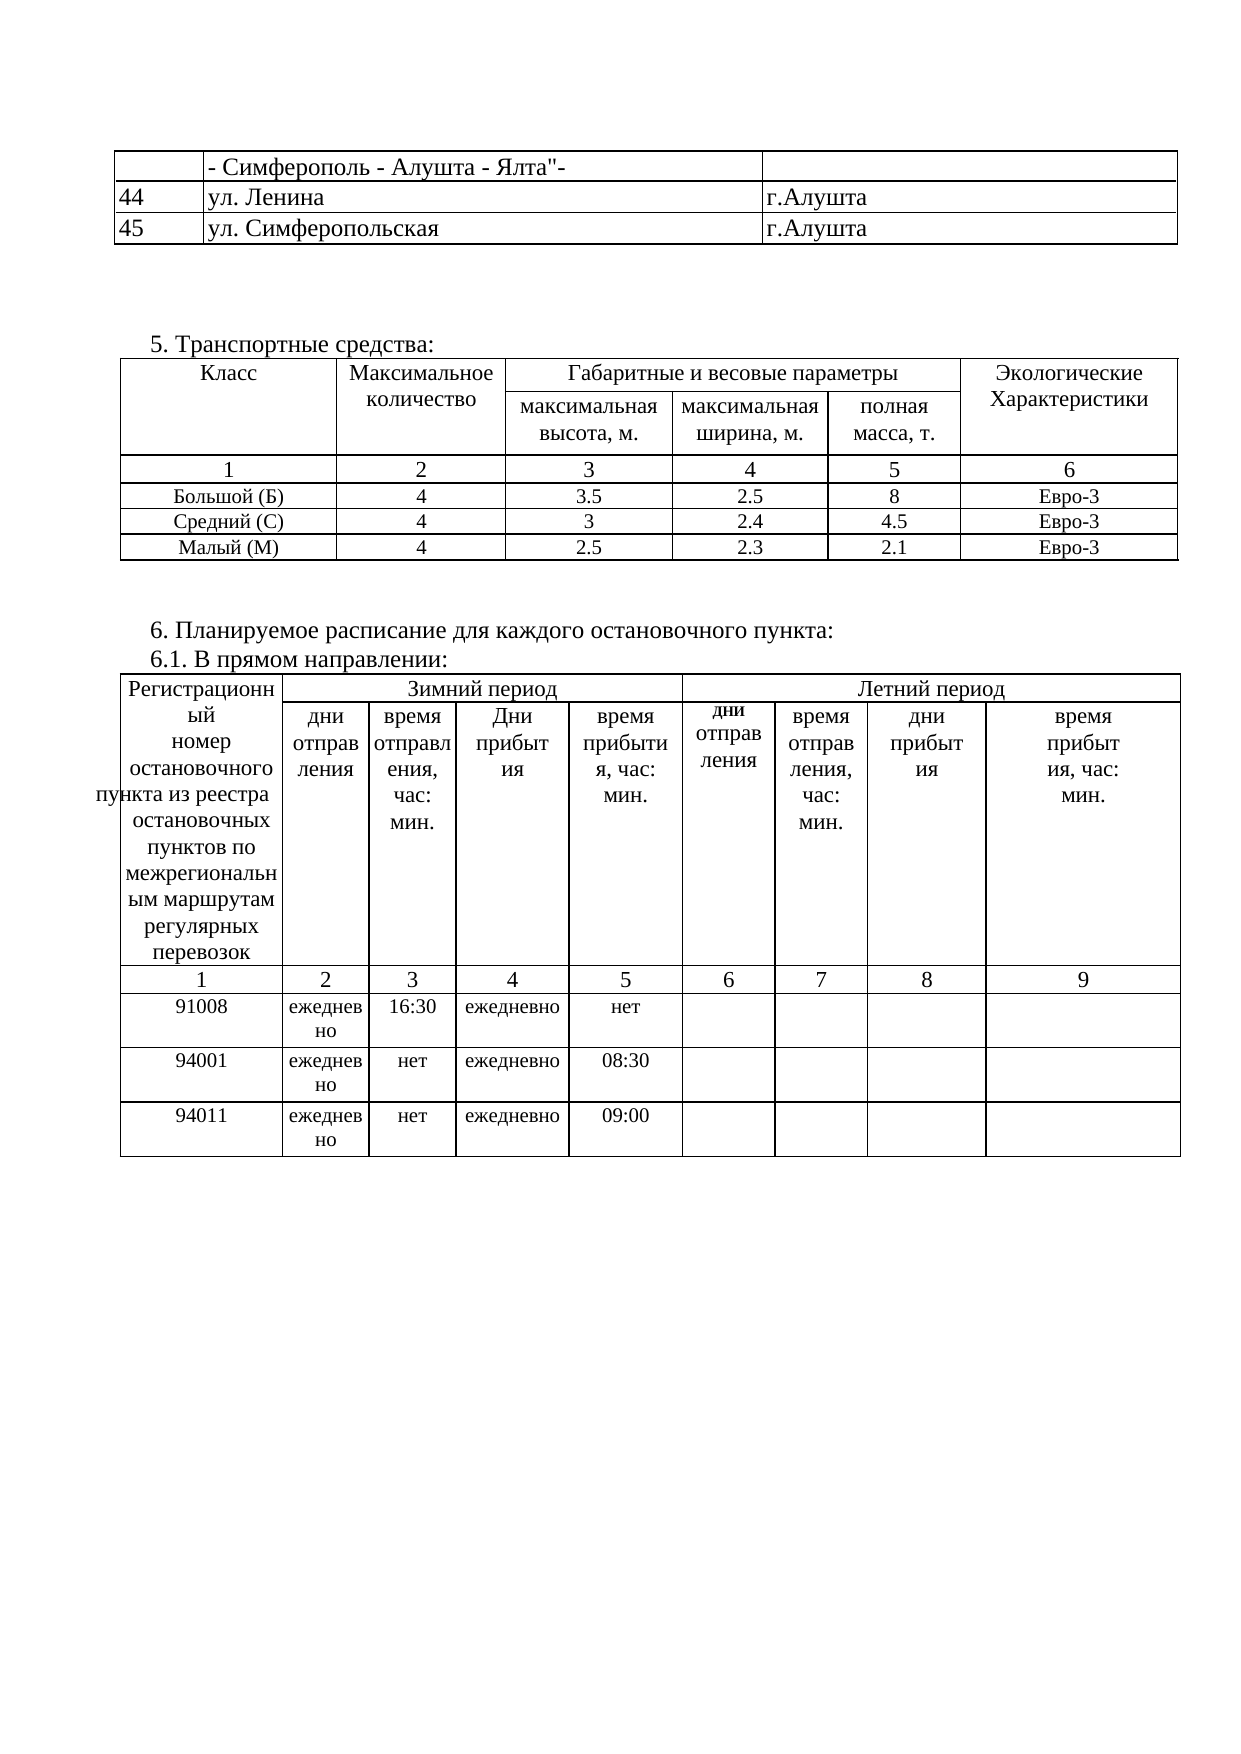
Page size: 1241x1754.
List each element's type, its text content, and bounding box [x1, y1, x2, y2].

table_cell 94011 [121, 1103, 282, 1156]
table_cell Евро-3 [961, 535, 1177, 559]
text 6. Планируемое расписание для каждого остановочного пункта: [150, 616, 1090, 644]
table_cell 6 [683, 966, 774, 992]
table_cell 3 [506, 509, 672, 533]
table_cell [683, 1048, 774, 1101]
table_cell 4 [337, 484, 505, 508]
table_cell дни отправ ления [283, 703, 368, 964]
table_cell [868, 1103, 985, 1156]
table_cell Средний (С) [121, 509, 336, 533]
table_cell Большой (Б) [121, 484, 336, 508]
table_cell ежедневно [283, 1048, 368, 1101]
text 6.1. В прямом направлении: [150, 644, 1090, 673]
table_cell ежедневно [457, 1103, 568, 1156]
table_cell 09:00 [570, 1103, 682, 1156]
table_cell 7 [776, 966, 867, 992]
table_header Регистрационный номер остановочного пункта из реестра остановочных пунктов по межрегиональным маршрутам регулярных перевозок [121, 675, 282, 964]
table_cell 2 [337, 456, 505, 482]
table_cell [204, 152, 762, 180]
table_cell 3.5 [506, 484, 672, 508]
table_header Максимальное количество [337, 359, 505, 454]
table_cell [987, 1103, 1180, 1156]
table_cell 2.3 [673, 535, 827, 559]
table_header Экологические Характеристики [961, 359, 1177, 454]
table_cell [776, 1103, 867, 1156]
table_cell нет [370, 1103, 455, 1156]
table_cell 43 [115, 152, 203, 180]
table_cell г.Алушта [763, 180, 1177, 212]
table_cell 44 [115, 181, 203, 212]
table_cell нет [570, 994, 682, 1047]
table_cell 91008 [121, 994, 282, 1047]
table_cell время прибыти я, час: мин. [570, 703, 682, 964]
table_cell 4 [457, 966, 568, 992]
text 5. Транспортные средства: [150, 329, 1090, 357]
table_cell Дни прибыт ия [457, 703, 568, 964]
table_cell 4 [673, 456, 827, 482]
table_header Класс [121, 359, 336, 454]
table_cell 1 [121, 456, 336, 482]
table_cell ежедневно [457, 1048, 568, 1101]
table_cell время прибыт ия, час: мин. [987, 703, 1180, 964]
table_cell 4 [337, 535, 505, 559]
table_cell дни прибыт ия [868, 703, 985, 964]
table_cell [868, 1048, 985, 1101]
table_cell г.Алушта [763, 212, 1177, 243]
table_cell 8 [829, 484, 960, 508]
table_cell 2 [283, 966, 368, 992]
table_cell 4 [337, 509, 505, 533]
table_cell ежедневно [457, 994, 568, 1047]
table_cell [868, 994, 985, 1047]
table_cell время отправ ления, час: мин. [776, 703, 867, 964]
table_cell 2.4 [673, 509, 827, 533]
table_cell ежедневно [283, 1103, 368, 1156]
table_cell Евро-3 [961, 509, 1177, 533]
table_header Летний период [683, 675, 1180, 701]
table_cell [683, 994, 774, 1047]
table_cell 2.5 [673, 484, 827, 508]
table_cell [763, 152, 1177, 180]
table_cell 3 [506, 456, 672, 482]
table_cell 6 [961, 456, 1177, 482]
table_cell максимальная высота, м. [506, 392, 672, 454]
table_cell 2.1 [829, 535, 960, 559]
table_cell полная масса, т. [829, 392, 960, 454]
table_cell время отправл ения, час: мин. [370, 703, 455, 964]
table_cell [776, 1048, 867, 1101]
table_cell нет [370, 1048, 455, 1101]
table_cell 45 [115, 213, 203, 243]
table_cell 8 [868, 966, 985, 992]
table_cell Малый (М) [121, 535, 336, 559]
table_header Зимний период [283, 675, 682, 701]
table_cell ежедневно [283, 994, 368, 1047]
table_cell [776, 994, 867, 1047]
table_cell ул. Симферопольская [204, 213, 762, 243]
table_cell 08:30 [570, 1048, 682, 1101]
table_cell ул. Ленина [204, 182, 762, 212]
table_cell 94001 [121, 1048, 282, 1101]
table_cell [987, 1048, 1180, 1101]
table_cell 4.5 [829, 509, 960, 533]
table_cell 2.5 [506, 535, 672, 559]
table_cell 3 [370, 966, 455, 992]
table_cell Евро-3 [961, 484, 1177, 508]
table_cell 5 [829, 456, 960, 482]
table_cell ДНИ отправ ления [683, 703, 774, 964]
table_cell 5 [570, 966, 682, 992]
table_cell 16:30 [370, 994, 455, 1047]
table_cell 9 [987, 966, 1180, 992]
table_header Габаритные и весовые параметры [506, 359, 960, 391]
table_cell максимальная ширина, м. [673, 392, 827, 454]
table_cell [987, 994, 1180, 1047]
table_cell [683, 1103, 774, 1156]
table_cell 1 [121, 966, 282, 992]
